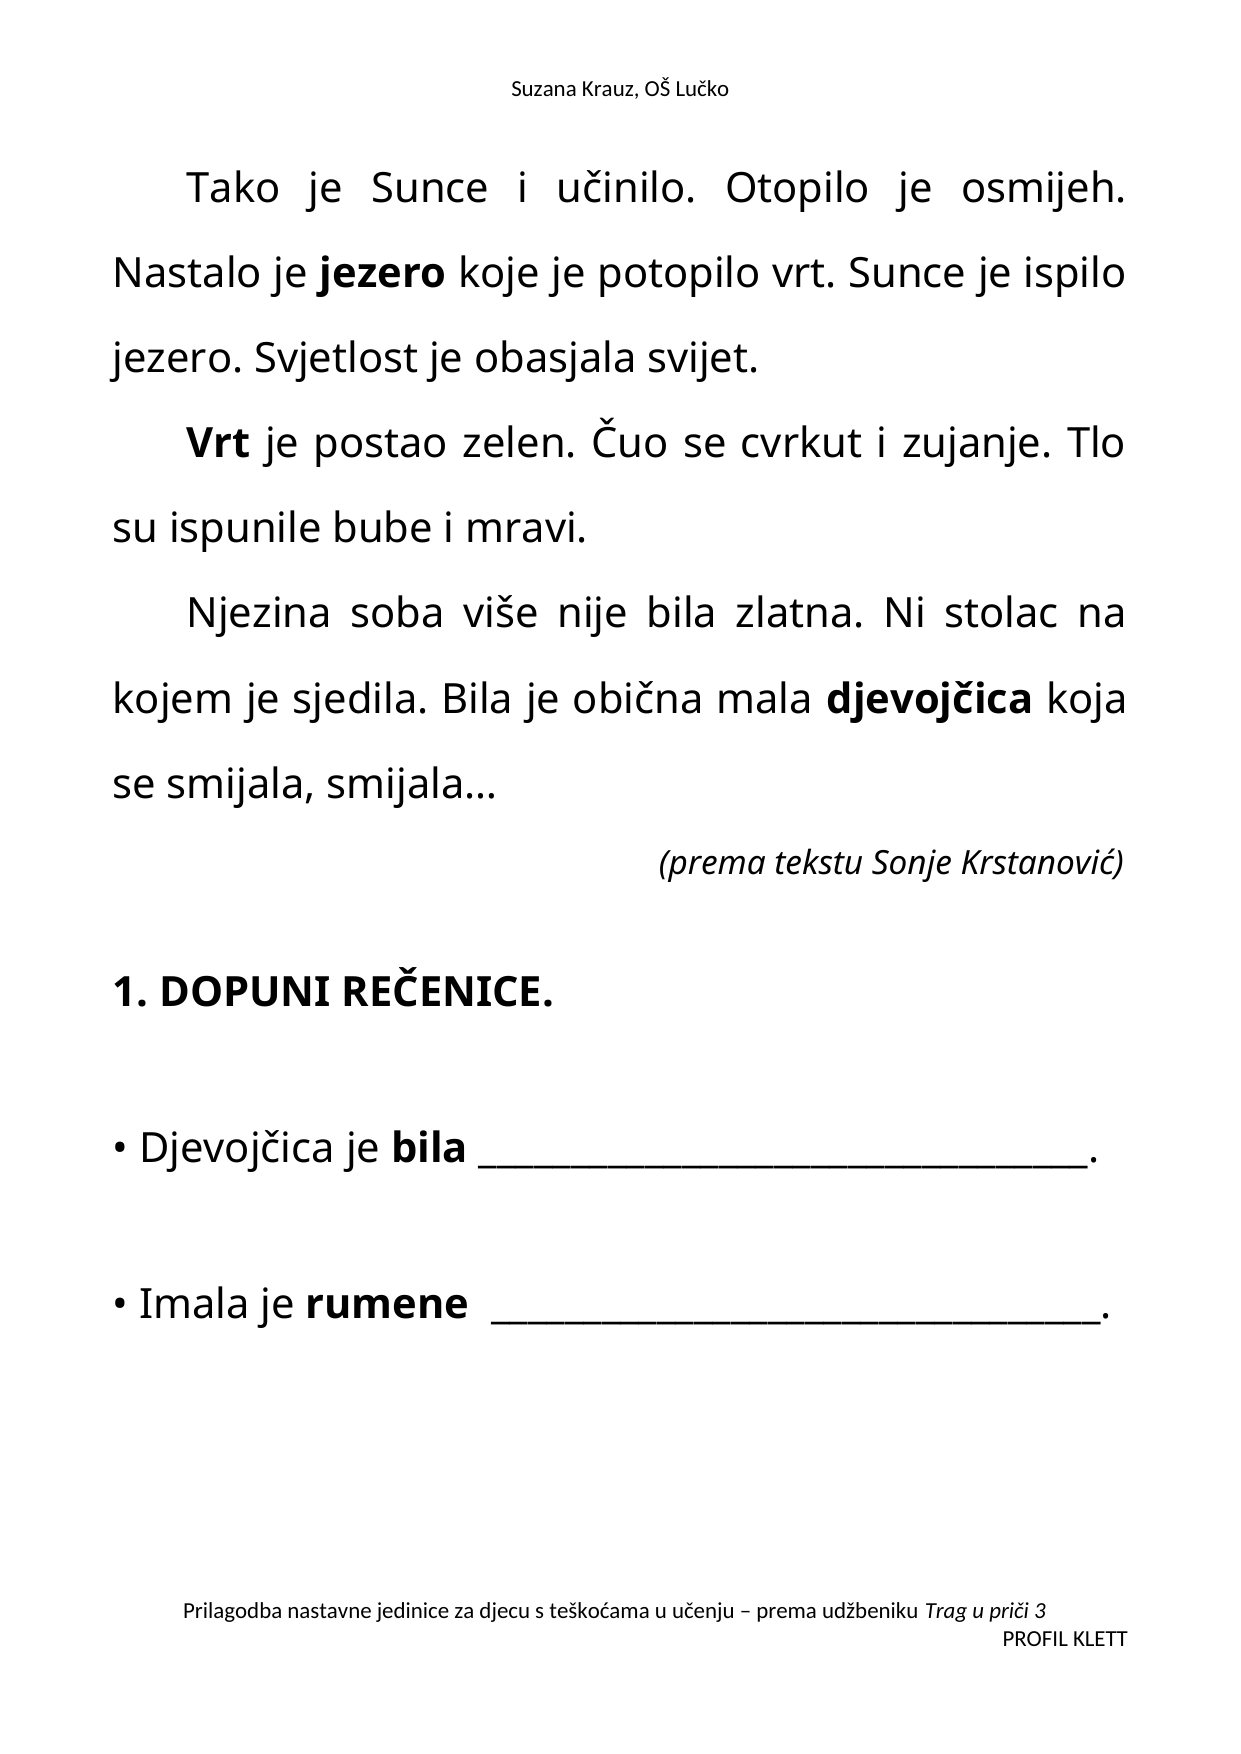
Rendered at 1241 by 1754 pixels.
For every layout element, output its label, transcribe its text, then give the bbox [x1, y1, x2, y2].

text 1. DOPUNI REČENICE. [112, 962, 1128, 1019]
text Tako je Sunce i učinilo. Otopilo je osmijeh. Nastalo je jezero koje je potopilo vrt. Sunce je ispilo jezero. Svjetlost je obasjala svijet. [112, 158, 1128, 385]
text Njezina soba više nije bila zlatna. Ni stolac na kojem je sjedila. Bila je obična mala djevojčica koja se smijala, smijala… [112, 583, 1128, 810]
text • Djevojčica je bila _________________________________. [112, 1118, 1128, 1174]
text (prema tekstu Sonje Krstanović) [112, 839, 1128, 884]
text Vrt je postao zelen. Čuo se cvrkut i zujanje. Tlo su ispunile bube i mravi. [112, 413, 1128, 555]
text • Imala je rumene _________________________________. [112, 1274, 1128, 1330]
